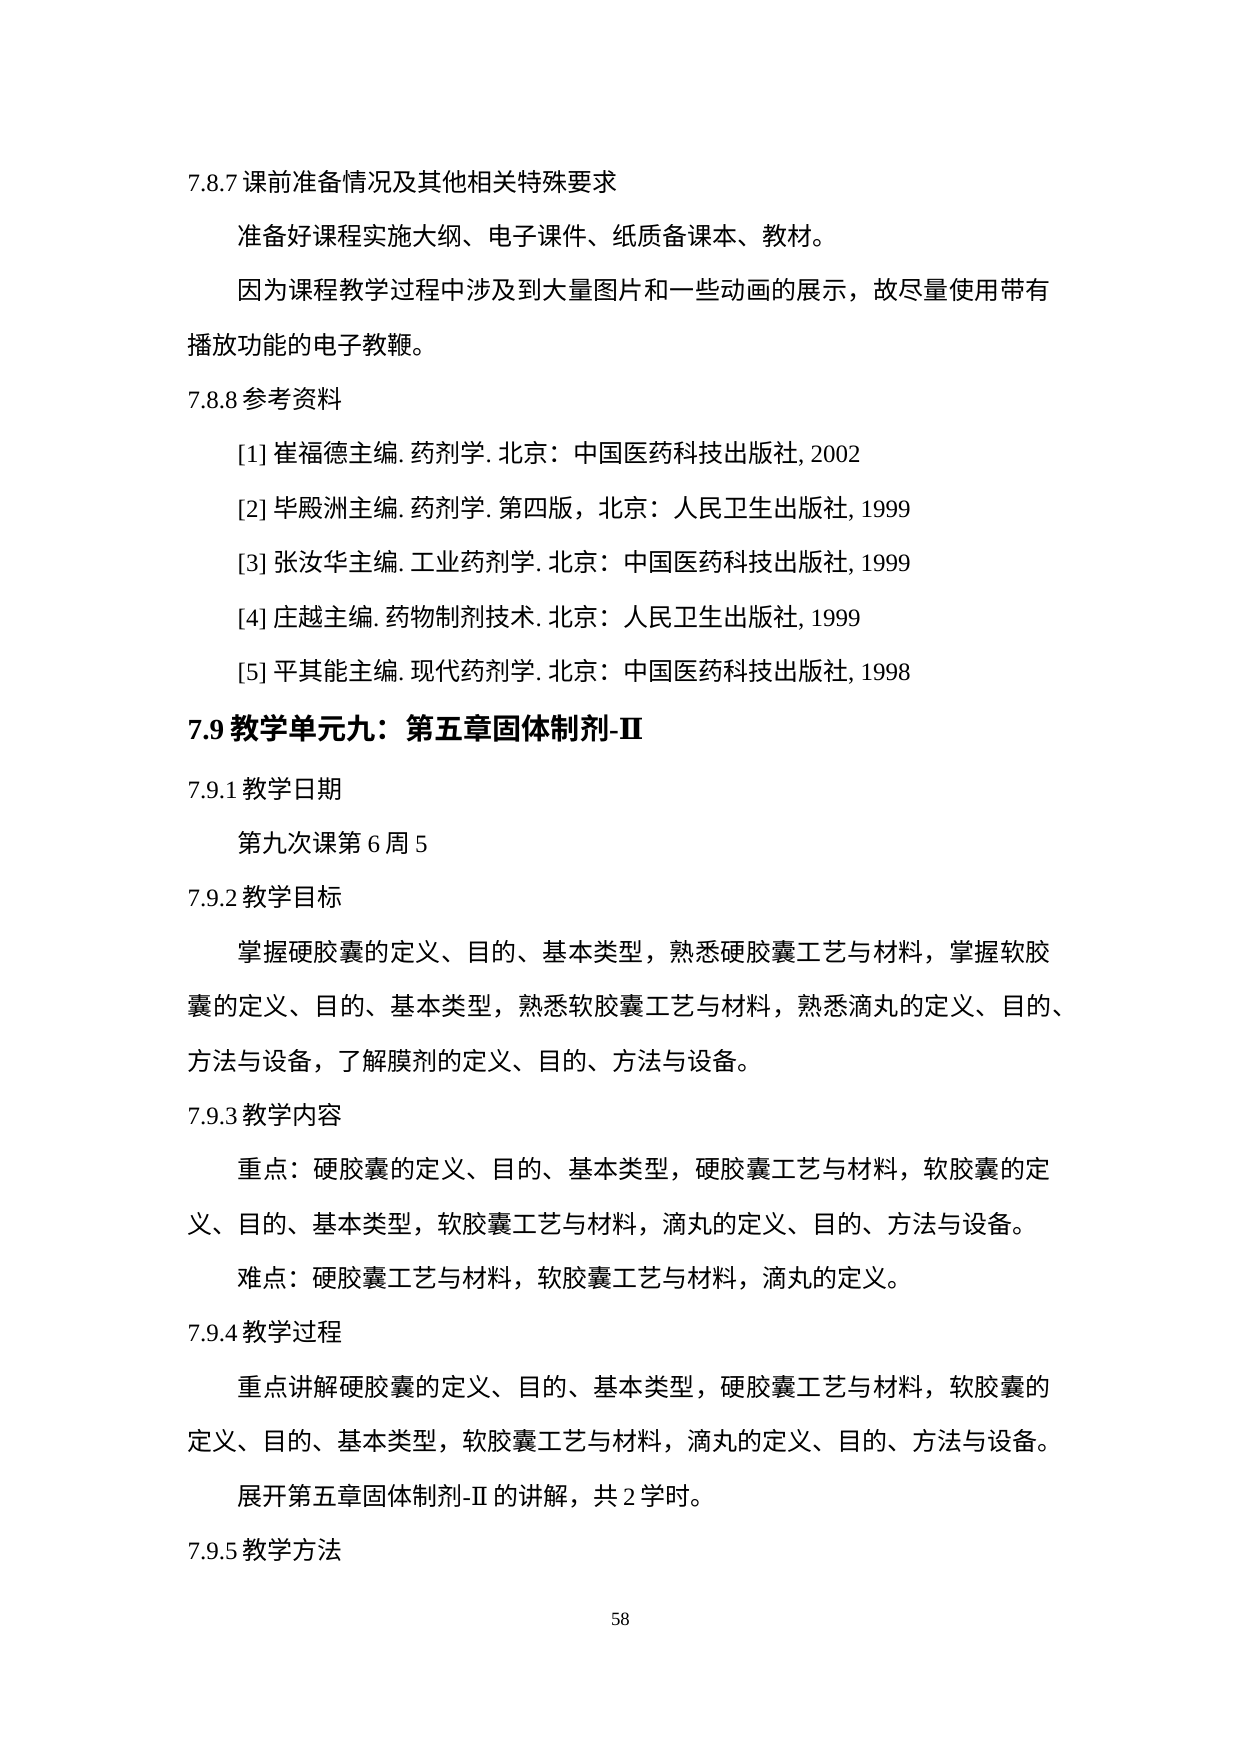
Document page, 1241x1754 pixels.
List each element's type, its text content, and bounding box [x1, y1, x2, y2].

text [3] 张汝华主编. 工业药剂学. 北京：中国医药科技出版社, 1999 [187, 543, 1053, 579]
text 7.8.7课前准备情况及其他相关特殊要求 [187, 162, 1053, 198]
text 7.9.3教学内容 [187, 1095, 1053, 1132]
text [4] 庄越主编. 药物制剂技术. 北京：人民卫生出版社, 1999 [187, 597, 1053, 633]
text 因为课程教学过程中涉及到大量图片和一些动画的展示，故尽量使用带有播放功能的电子教鞭。 [187, 271, 1053, 361]
text 准备好课程实施大纲、电子课件、纸质备课本、教材。 [187, 216, 1053, 253]
text 7.8.8参考资料 [187, 379, 1053, 416]
text 掌握硬胶囊的定义、目的、基本类型，熟悉硬胶囊工艺与材料，掌握软胶囊的定义、目的、基本类型，熟悉软胶囊工艺与材料，熟悉滴丸的定义、目的、方法与设备，了解膜剂的定义、目的、方法与设备。 [187, 932, 1053, 1077]
text 7.9.2教学目标 [187, 878, 1053, 914]
text 第九次课第6周5 [187, 823, 1053, 860]
text 重点讲解硬胶囊的定义、目的、基本类型，硬胶囊工艺与材料，软胶囊的定义、目的、基本类型，软胶囊工艺与材料，滴丸的定义、目的、方法与设备。 [187, 1367, 1053, 1458]
text 难点：硬胶囊工艺与材料，软胶囊工艺与材料，滴丸的定义。 [187, 1258, 1053, 1295]
text 7.9教学单元九：第五章固体制剂-Ⅱ [187, 706, 1053, 748]
text [5] 平其能主编. 现代药剂学. 北京：中国医药科技出版社, 1998 [187, 651, 1053, 688]
text 展开第五章固体制剂-Ⅱ的讲解，共2学时。 [187, 1476, 1053, 1512]
text 7.9.1教学日期 [187, 769, 1053, 805]
text [1] 崔福德主编. 药剂学. 北京：中国医药科技出版社, 2002 [187, 434, 1053, 470]
text 7.9.5教学方法 [187, 1530, 1053, 1567]
text 重点：硬胶囊的定义、目的、基本类型，硬胶囊工艺与材料，软胶囊的定义、目的、基本类型，软胶囊工艺与材料，滴丸的定义、目的、方法与设备。 [187, 1150, 1053, 1240]
text [2] 毕殿洲主编. 药剂学. 第四版，北京：人民卫生出版社, 1999 [187, 488, 1053, 524]
text 7.9.4教学过程 [187, 1313, 1053, 1349]
